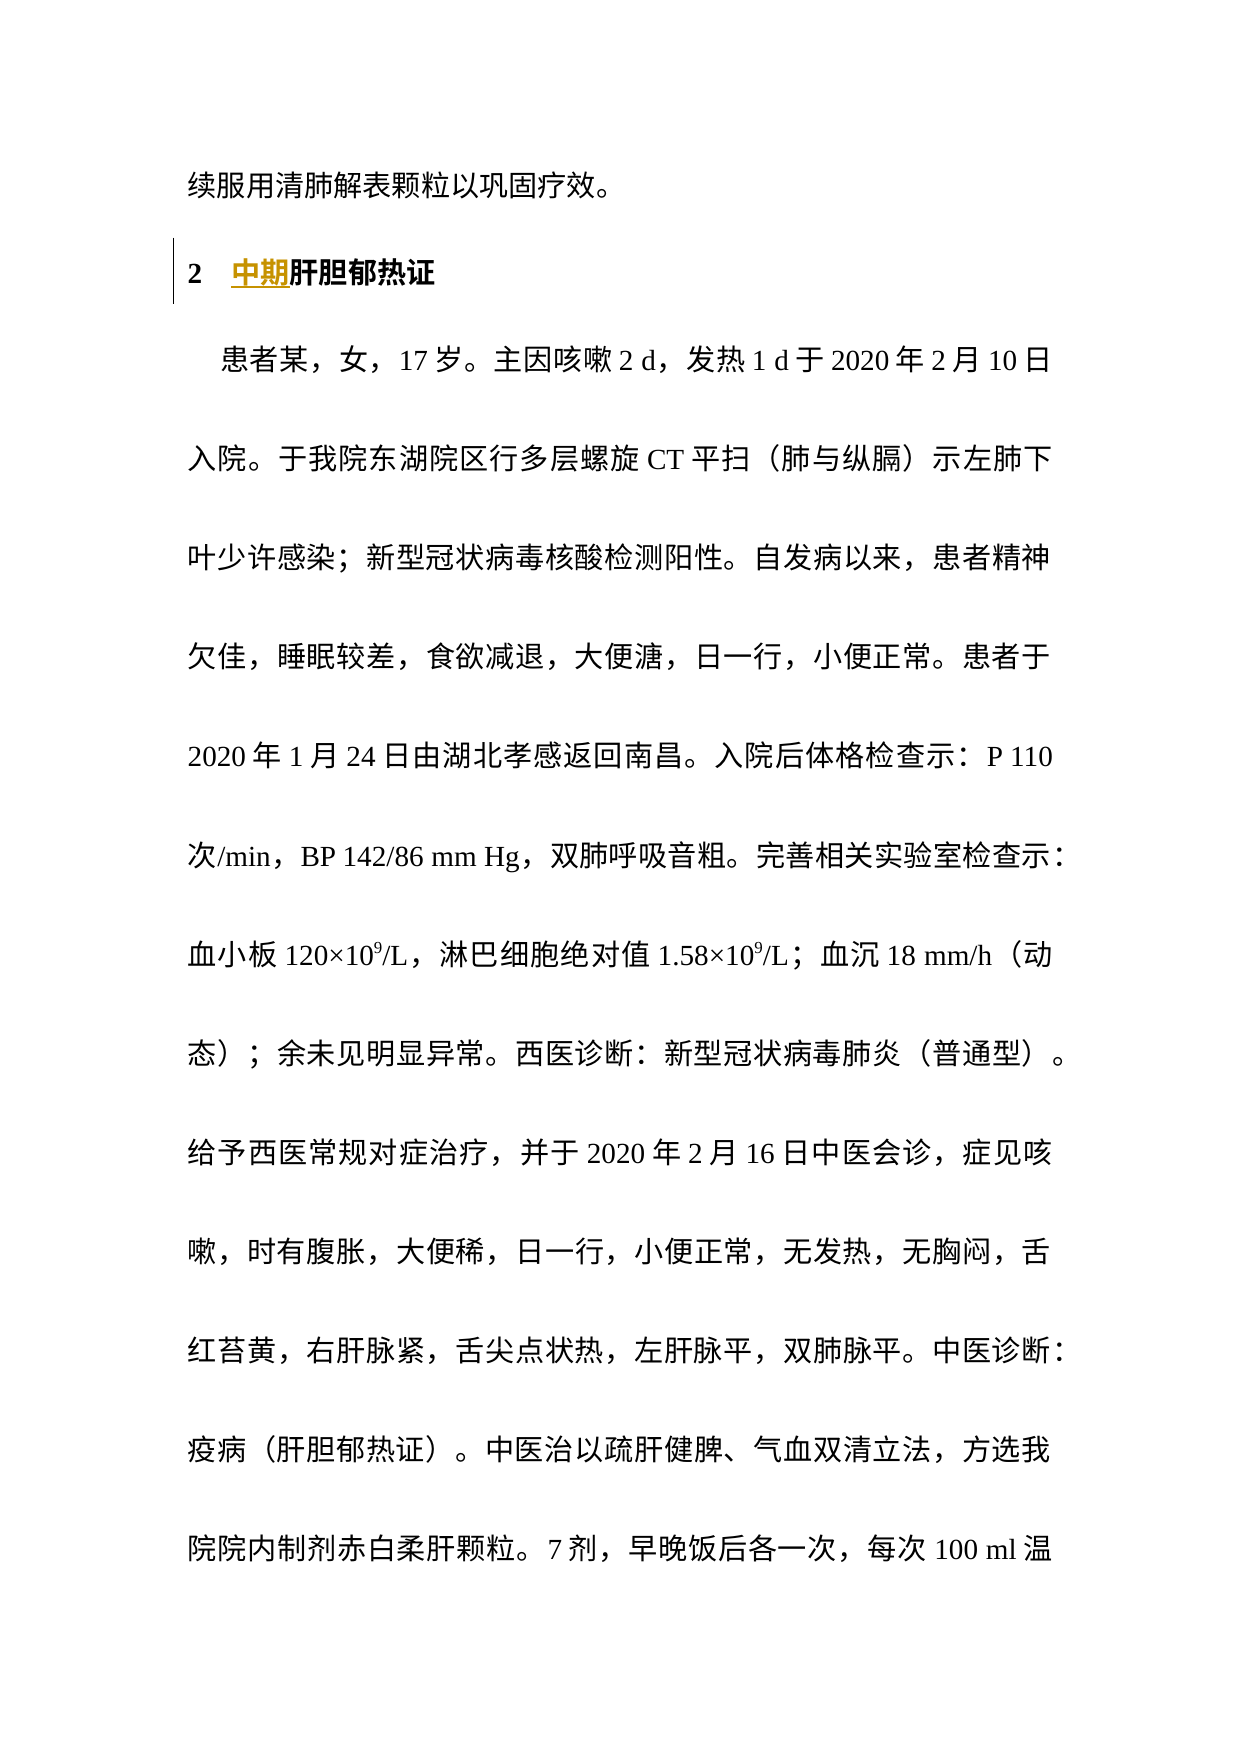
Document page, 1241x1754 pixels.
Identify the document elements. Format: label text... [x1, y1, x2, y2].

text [187, 151, 1053, 217]
text 2 肝胆郁热证 [187, 238, 1053, 304]
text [187, 325, 1053, 1580]
